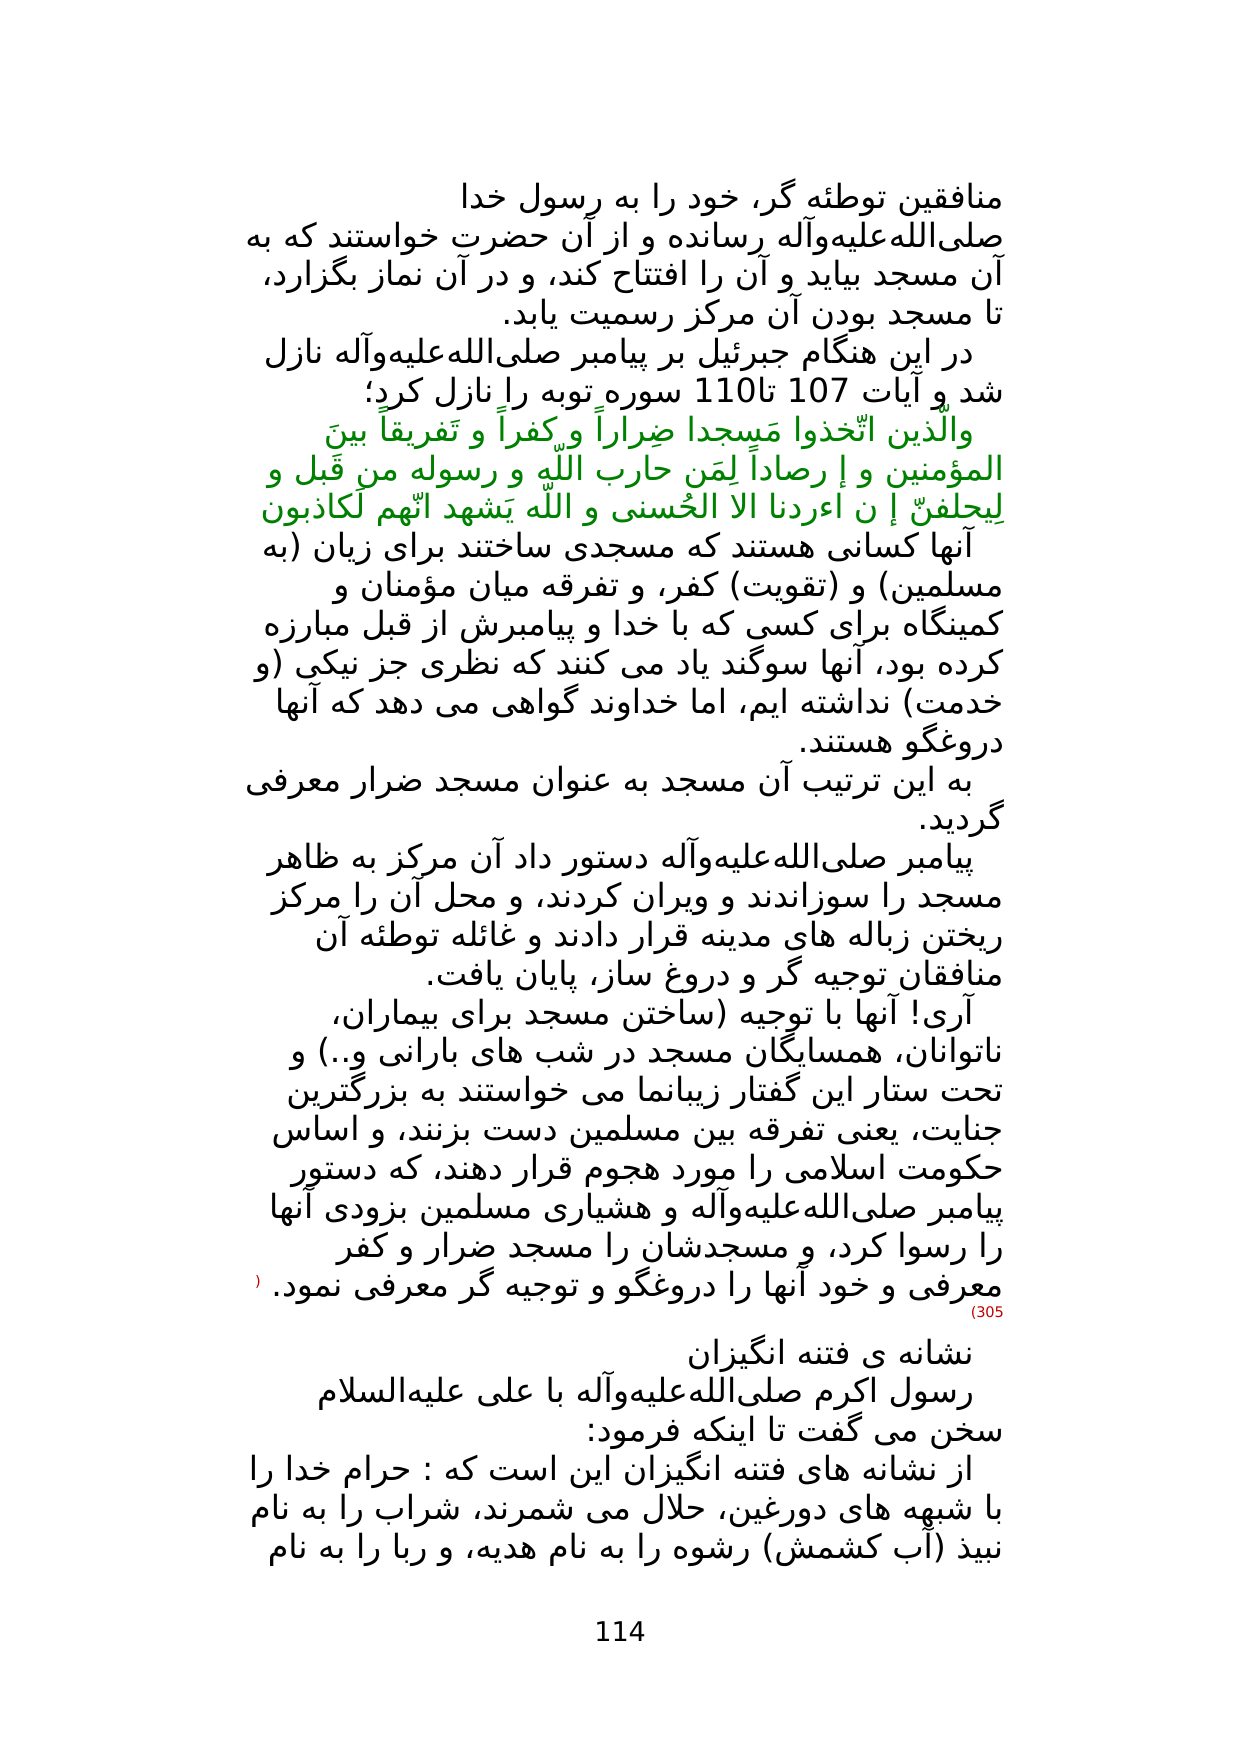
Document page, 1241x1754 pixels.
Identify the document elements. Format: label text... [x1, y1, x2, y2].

text آنها كسانى هستند كه مسجدى ساختند براى زيان (به مسلمين) و (تقويت) كفر، و تفرقه ميان مؤمنان و كمينگاه براى كسى كه با خدا و پيامبرش از قبل مبارزه كرده بود، آنها سوگند ياد مى كنند كه نظرى جز نيكى (و خدمت) نداشته ايم، اما خداوند گواهى مى دهد كه آنها دروغگو هستند. [236, 527, 1004, 760]
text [236, 177, 1004, 333]
text به اين ترتيب آن مسجد به عنوان مسجد ضرار معرفى گرديد. [236, 760, 1004, 838]
text پيامبر صلى‌الله‌عليه‌وآله دستور داد آن مركز به ظاهر مسجد را سوزاندند و ويران كردند، و محل آن را مركز ريختن زباله هاى مدينه قرار دادند و غائله توطئه آن منافقان توجيه گر و دروغ ساز، پايان يافت. [236, 838, 1004, 993]
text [236, 1450, 1004, 1566]
text رسول اكرم صلى‌الله‌عليه‌وآله با على عليه‌السلام سخن مى گفت تا اينكه فرمود: [236, 1372, 1004, 1450]
text در اين هنگام جبرئيل بر پيامبر صلى‌الله‌عليه‌وآله نازل شد و آيات 107 تا110 سوره توبه را نازل كرد؛ [236, 333, 1004, 410]
text نشانه ى فتنه انگيزان [236, 1333, 1004, 1372]
text آرى! آنها با توجيه (ساختن مسجد براى بيماران، ناتوانان، همسايگان مسجد در شب هاى بارانى و..) و تحت ستار اين گفتار زيبانما مى خواستند به بزرگترين جنايت، يعنى تفرقه بين مسلمين دست بزنند، و اساس ‍ حكومت اسلامى را مورد هجوم قرار دهند، كه دستور پيامبر صلى‌الله‌عليه‌وآله و هشيارى مسلمين بزودى آنها را رسوا كرد، و مسجدشان را مسجد ضرار و كفر معرفى و خود آنها را دروغگو و توجيه گر معرفى نمود. (305) [236, 993, 1004, 1333]
text والّذين اتّخذوا مَسجدا ضِراراً و كفراً و تَفريقاً بينَ المؤمنين و إ رصاداً لِمَن حارب اللّه و رسوله من قَبل و لِيحلفنّ إ ن اءردنا الا الحُسنى و اللّه يَشهد انّهم لَكاذبون [236, 410, 1004, 527]
